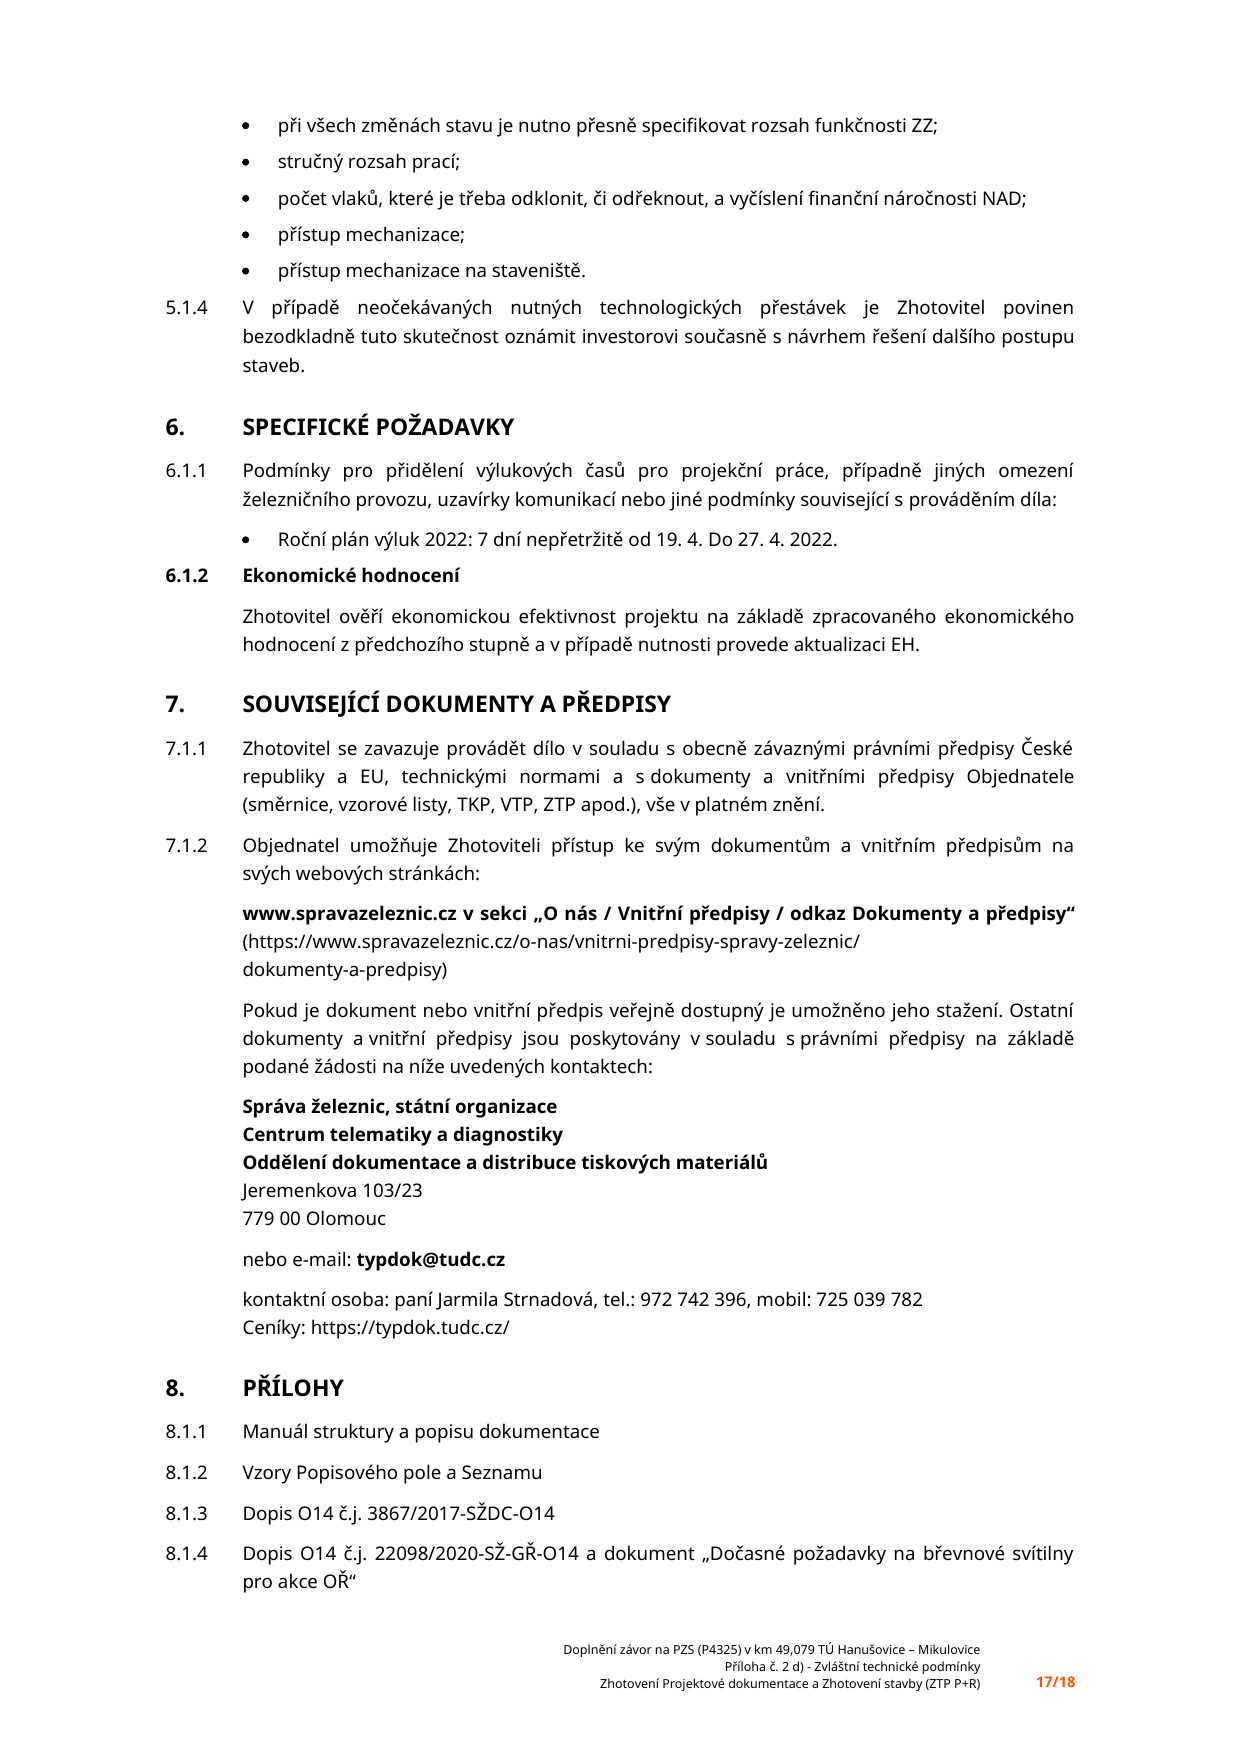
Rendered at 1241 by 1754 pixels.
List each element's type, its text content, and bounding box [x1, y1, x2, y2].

text PŘÍLOHY [165, 1372, 1075, 1403]
text Pokud je dokument nebo vnitřní předpis veřejně dostupný je umožněno jeho stažení. Ostatní dokumenty a vnitřní předpisy jsou poskytovány v souladu s právními předpisy na základě podané žádosti na níže uvedených kontaktech: [242, 997, 1075, 1078]
text Podmínky pro přidělení výlukových časů pro projekční práce, případně jiných omezení železničního provozu, uzavírky komunikací nebo jiné podmínky související s prováděním díla: [165, 458, 1075, 511]
text Ekonomické hodnocení [165, 563, 1075, 588]
text Vzory Popisového pole a Seznamu [165, 1459, 1075, 1485]
text Roční plán výluk 2022: 7 dní nepřetržitě od 19. 4. Do 27. 4. 2022. [242, 526, 1075, 552]
text Manuál struktury a popisu dokumentace [165, 1419, 1075, 1444]
text Objednatel umožňuje Zhotoviteli přístup ke svým dokumentům a vnitřním předpisům na svých webových stránkách: [165, 832, 1075, 885]
text Jeremenkova 103/23 [242, 1178, 1075, 1203]
text při všech změnách stavu je nutno přesně specifikovat rozsah funkčnosti ZZ; [242, 112, 1075, 138]
text nebo e-mail: typdok@tudc.cz [242, 1246, 1075, 1272]
list Zhotovitel ověří ekonomickou efektivnost projektu na základě zpracovaného ekonomického hodnocení z předchozího stupně a v případě nutnosti provede aktualizaci EH. [242, 603, 1075, 657]
text V případě neočekávaných nutných technologických přestávek je Zhotovitel povinen bezodkladně tuto skutečnost oznámit investorovi současně s návrhem řešení dalšího postupu staveb. [165, 294, 1075, 378]
text kontaktní osoba: paní Jarmila Strnadová, tel.: 972 742 396, mobil: 725 039 782 [242, 1287, 1075, 1312]
text SPECIFICKÉ POŽADAVKY [165, 411, 1075, 442]
text Správa železnic, státní organizace [242, 1093, 1075, 1119]
text www.spravazeleznic.cz v sekci „O nás / Vnitřní předpisy / odkaz Dokumenty a předpisy“ (https://www.spravazeleznic.cz/o-nas/vnitrni-predpisy-spravy-zeleznic/ dokumenty-a-predpisy) [242, 900, 1075, 982]
text Zhotovitel se zavazuje provádět dílo v souladu s obecně závaznými právními předpisy České republiky a EU, technickými normami a s dokumenty a vnitřními předpisy Objednatele (směrnice, vzorové listy, TKP, VTP, ZTP apod.), vše v platném znění. [165, 735, 1075, 817]
text 779 00 Olomouc [242, 1206, 1075, 1231]
text Dopis O14 č.j. 22098/2020-SŽ-GŘ-O14 a dokument „Dočasné požadavky na břevnové svítilny pro akce OŘ“ [165, 1540, 1075, 1594]
text přístup mechanizace; [242, 221, 1075, 247]
text stručný rozsah prací; [242, 148, 1075, 174]
text Centrum telematiky a diagnostiky [242, 1122, 1075, 1147]
text SOUVISEJÍCÍ DOKUMENTY A PŘEDPISY [165, 688, 1075, 720]
text počet vlaků, které je třeba odklonit, či odřeknout, a vyčíslení finanční náročnosti NAD; [242, 185, 1075, 210]
text přístup mechanizace na staveniště. [242, 258, 1075, 283]
text Ceníky: https://typdok.tudc.cz/ [242, 1315, 1075, 1340]
text Oddělení dokumentace a distribuce tiskových materiálů [242, 1149, 1075, 1175]
text Dopis O14 č.j. 3867/2017-SŽDC-O14 [165, 1500, 1075, 1525]
